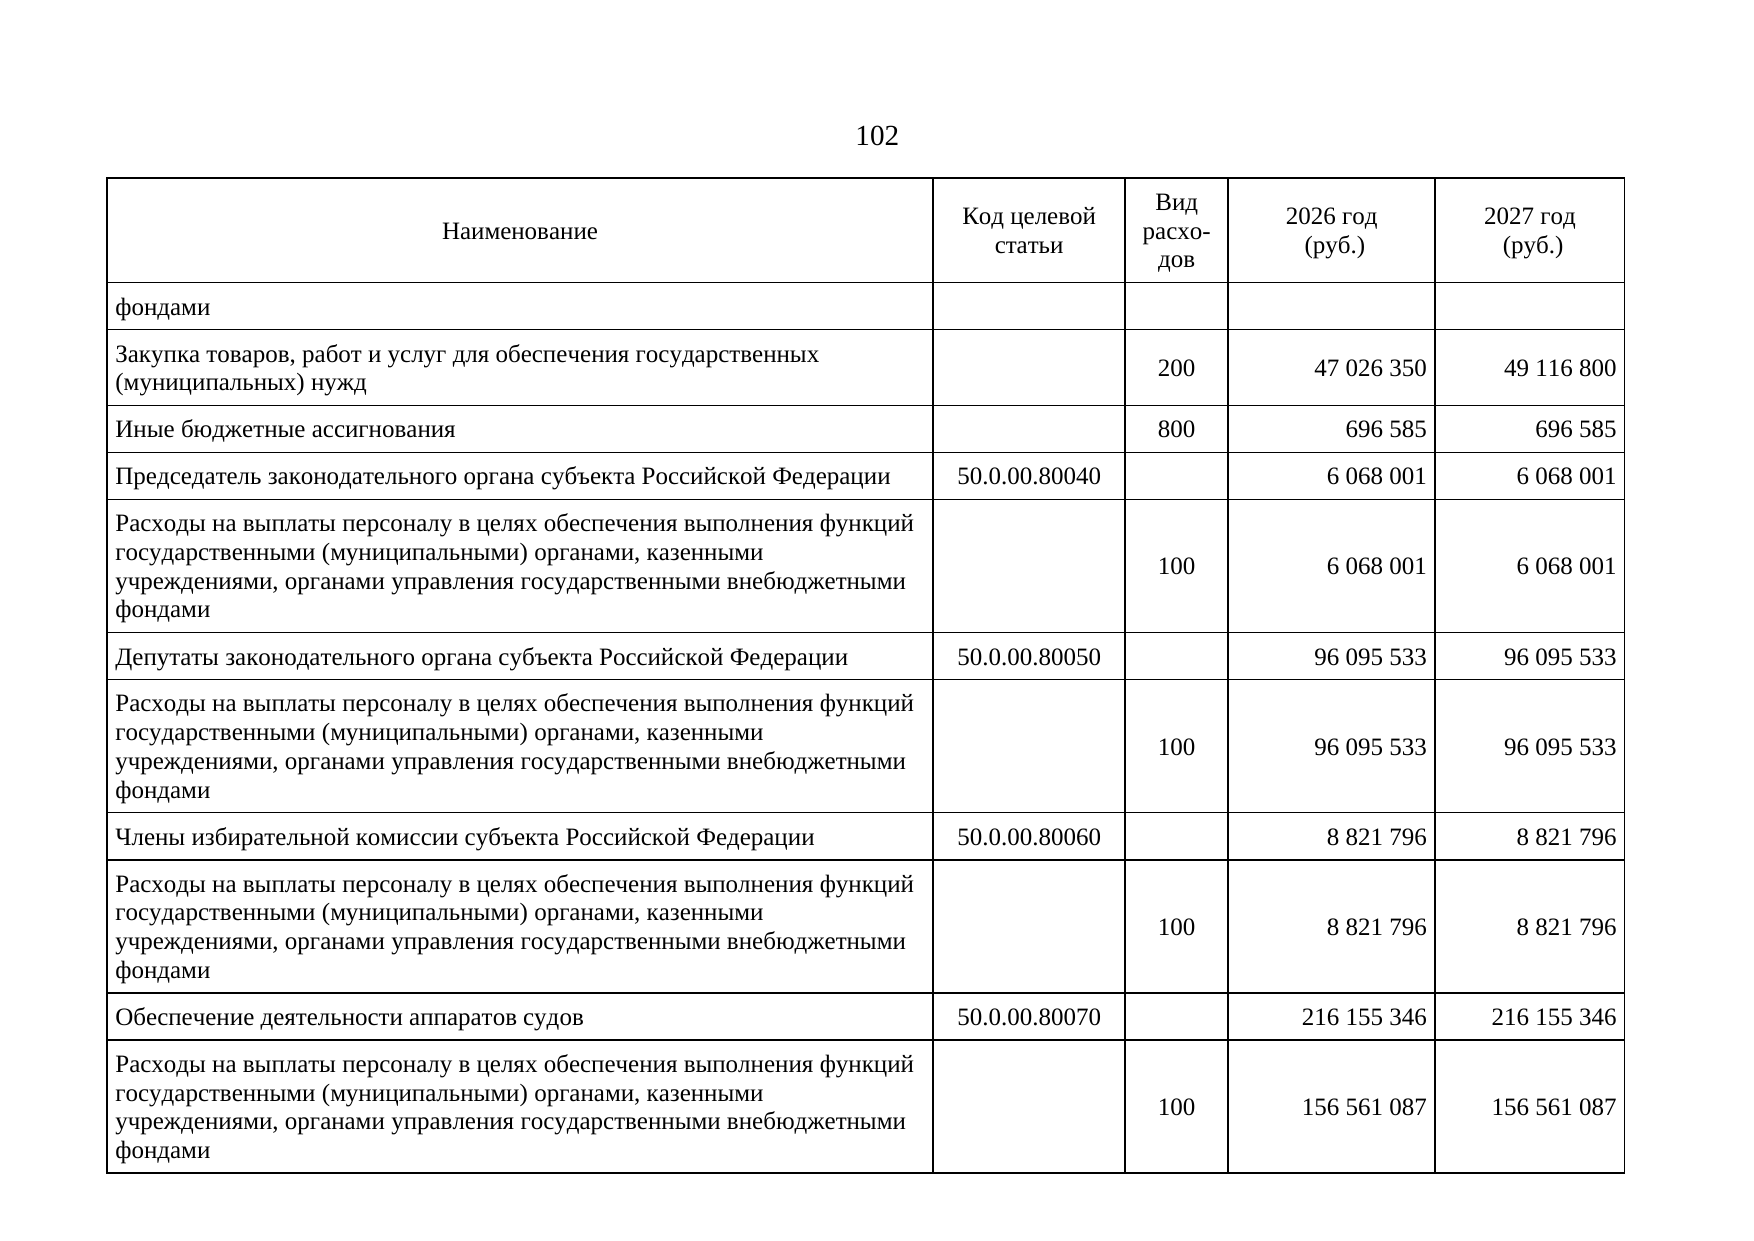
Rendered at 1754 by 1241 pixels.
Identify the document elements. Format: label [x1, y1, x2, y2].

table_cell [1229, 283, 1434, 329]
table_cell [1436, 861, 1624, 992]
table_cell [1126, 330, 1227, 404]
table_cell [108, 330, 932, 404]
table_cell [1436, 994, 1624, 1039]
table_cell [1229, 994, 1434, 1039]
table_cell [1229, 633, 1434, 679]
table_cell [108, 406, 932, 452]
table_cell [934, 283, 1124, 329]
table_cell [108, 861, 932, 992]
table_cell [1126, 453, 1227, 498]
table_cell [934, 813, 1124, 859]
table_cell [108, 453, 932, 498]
table_header [1229, 179, 1434, 282]
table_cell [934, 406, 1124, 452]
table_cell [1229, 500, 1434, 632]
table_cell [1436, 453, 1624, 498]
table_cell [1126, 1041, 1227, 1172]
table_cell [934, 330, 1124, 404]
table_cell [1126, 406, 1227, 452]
table_header [1436, 179, 1624, 282]
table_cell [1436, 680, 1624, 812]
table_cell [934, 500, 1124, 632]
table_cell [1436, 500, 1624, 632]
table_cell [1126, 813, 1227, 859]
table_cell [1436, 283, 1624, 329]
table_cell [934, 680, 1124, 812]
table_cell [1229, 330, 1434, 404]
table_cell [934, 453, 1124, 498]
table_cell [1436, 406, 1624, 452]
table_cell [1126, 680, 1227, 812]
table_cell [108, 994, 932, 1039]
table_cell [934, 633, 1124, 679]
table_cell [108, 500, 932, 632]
table_header [934, 179, 1124, 282]
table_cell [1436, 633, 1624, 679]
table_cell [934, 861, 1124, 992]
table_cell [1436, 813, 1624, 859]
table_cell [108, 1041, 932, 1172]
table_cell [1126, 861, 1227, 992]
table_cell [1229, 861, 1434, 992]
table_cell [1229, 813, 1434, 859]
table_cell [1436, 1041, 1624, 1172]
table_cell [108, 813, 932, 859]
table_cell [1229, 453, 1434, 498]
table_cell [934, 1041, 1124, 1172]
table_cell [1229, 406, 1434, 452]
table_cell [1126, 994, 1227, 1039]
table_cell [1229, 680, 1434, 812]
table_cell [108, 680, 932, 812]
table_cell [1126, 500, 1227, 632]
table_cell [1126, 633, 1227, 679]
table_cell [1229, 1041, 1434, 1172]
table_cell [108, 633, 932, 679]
table_header [1126, 179, 1227, 282]
table_header [108, 179, 932, 282]
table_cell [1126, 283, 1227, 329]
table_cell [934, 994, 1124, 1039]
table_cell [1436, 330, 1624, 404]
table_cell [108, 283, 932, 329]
